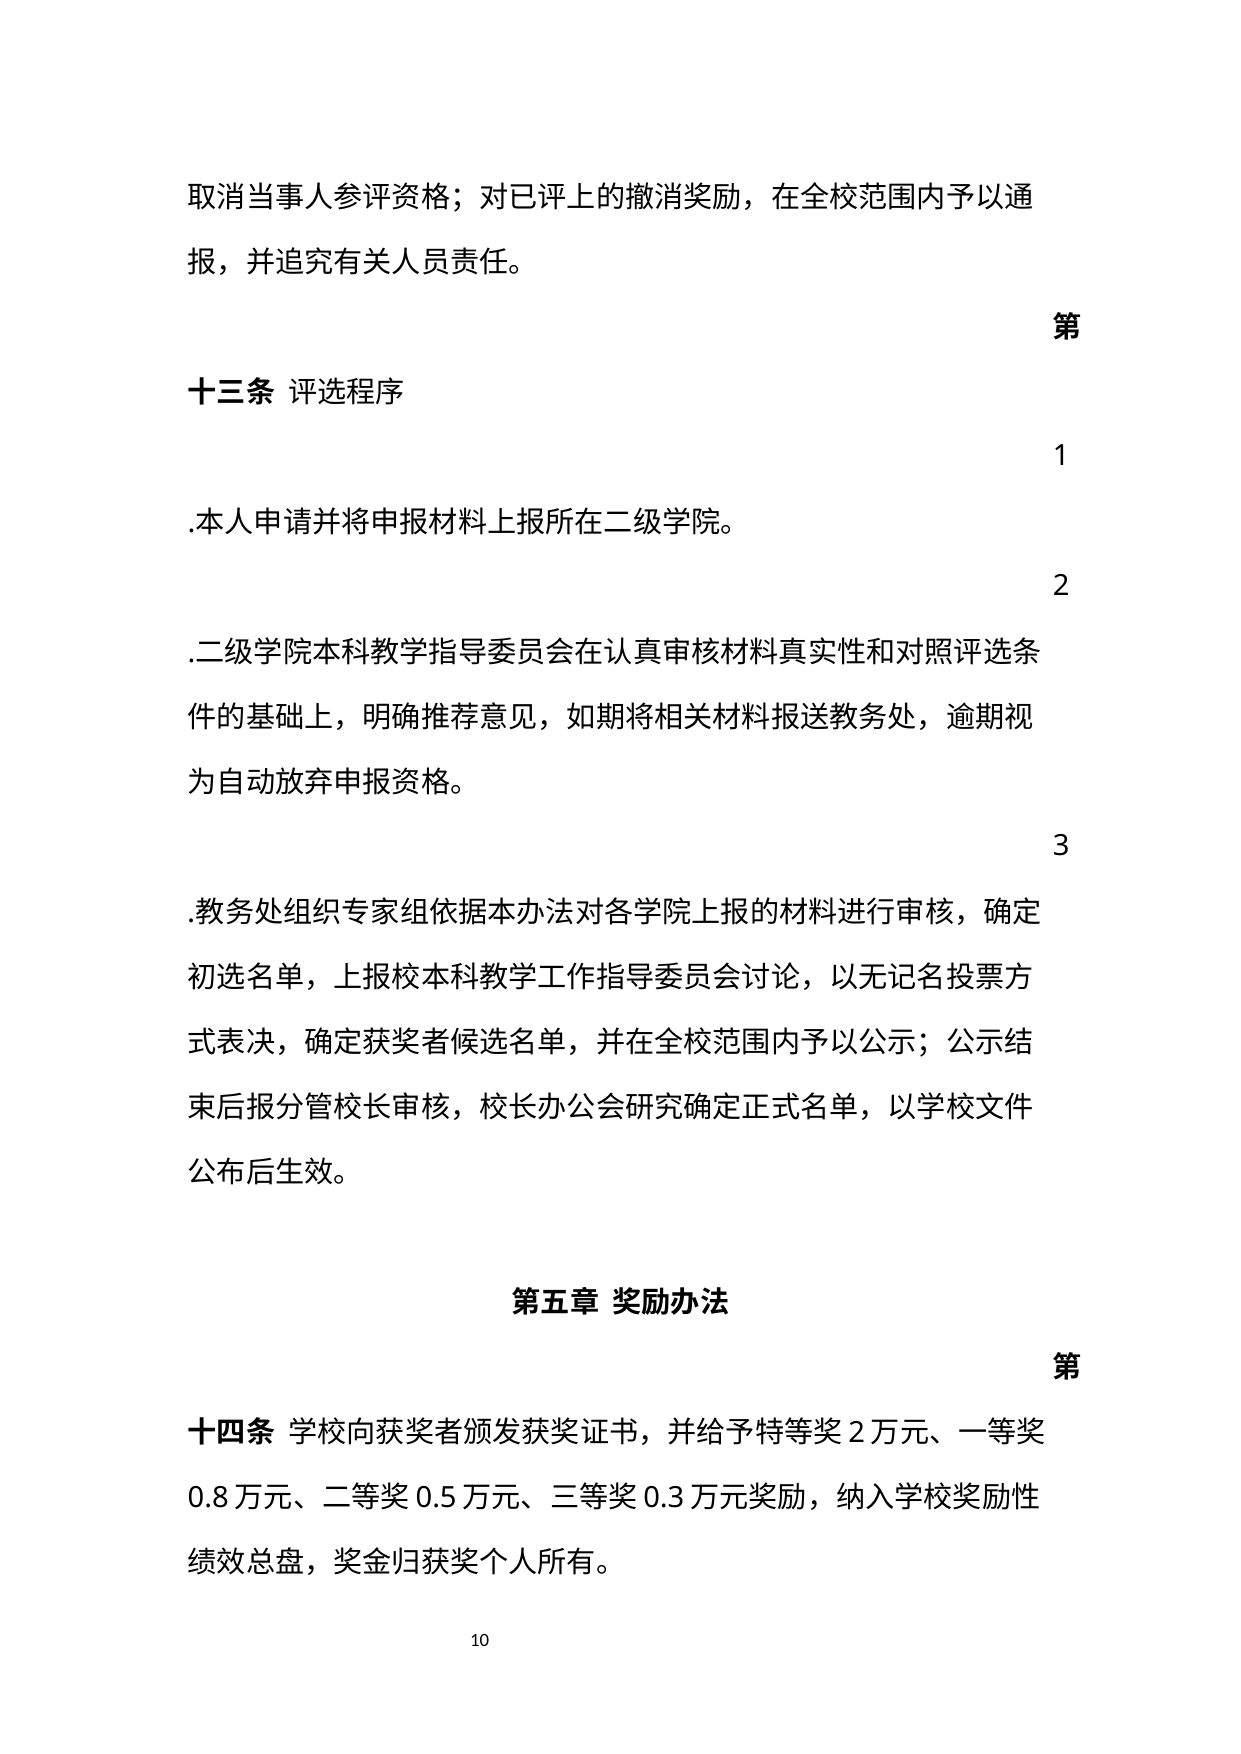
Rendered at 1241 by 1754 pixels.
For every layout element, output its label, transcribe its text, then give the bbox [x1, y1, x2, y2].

text 第十四条 学校向获奖者颁发获奖证书，并给予特等奖2万元、一等奖0.8万元、二等奖0.5万元、三等奖0.3万元奖励，纳入学校奖励性绩效总盘，奖金归获奖个人所有。 [187, 1332, 1053, 1592]
text 第五章 奖励办法 [187, 1267, 1053, 1332]
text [187, 162, 1053, 292]
text 2.二级学院本科教学指导委员会在认真审核材料真实性和对照评选条件的基础上，明确推荐意见，如期将相关材料报送教务处，逾期视为自动放弃申报资格。 [187, 552, 1053, 812]
text 第十三条 评选程序 [187, 292, 1053, 422]
text 1.本人申请并将申报材料上报所在二级学院。 [187, 422, 1053, 552]
text 3.教务处组织专家组依据本办法对各学院上报的材料进行审核，确定初选名单，上报校本科教学工作指导委员会讨论，以无记名投票方式表决，确定获奖者候选名单，并在全校范围内予以公示；公示结束后报分管校长审核，校长办公会研究确定正式名单，以学校文件公布后生效。 [187, 812, 1053, 1202]
